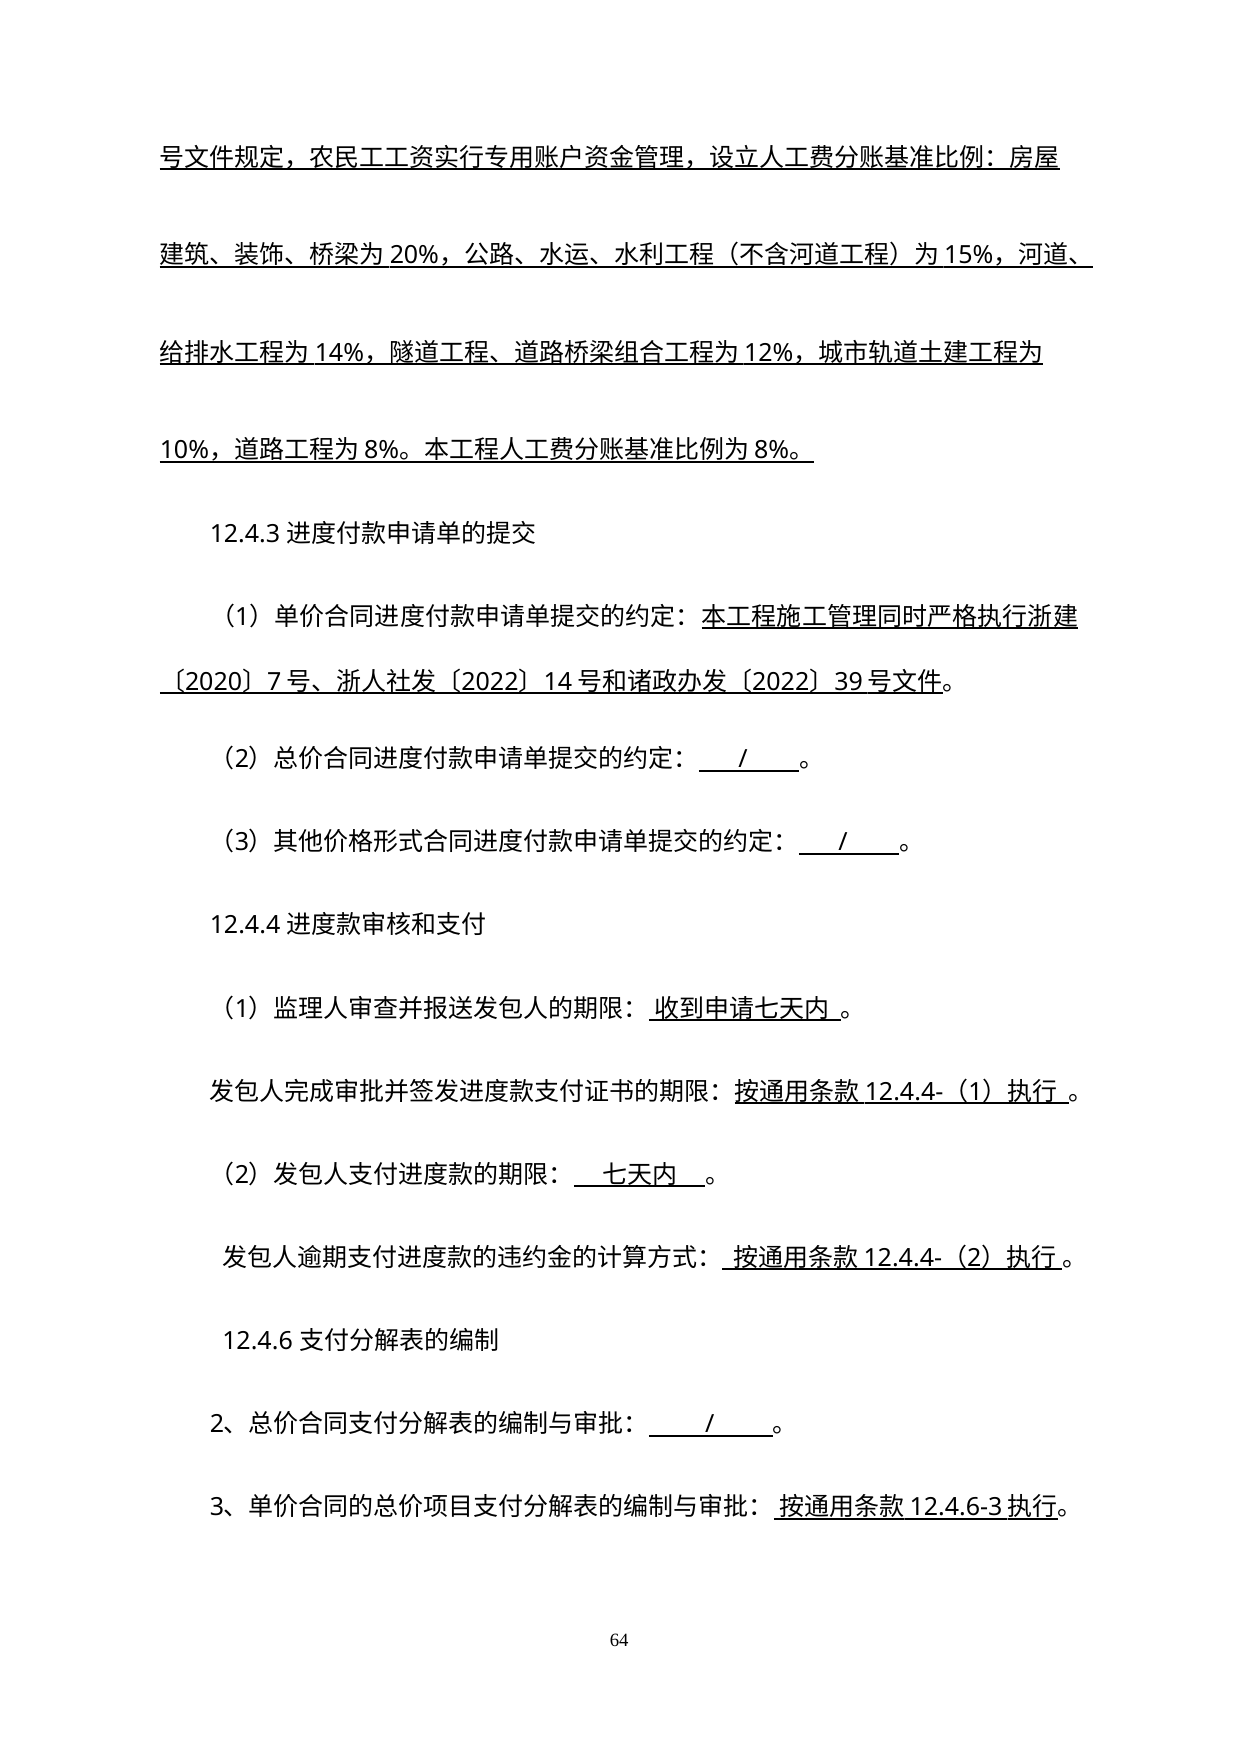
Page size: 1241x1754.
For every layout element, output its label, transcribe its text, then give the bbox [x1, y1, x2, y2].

text 2、总价合同支付分解表的编制与审批： / 。 [159, 1389, 1078, 1454]
text 12.4.3 进度付款申请单的提交 [159, 499, 1078, 564]
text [159, 123, 1078, 266]
text （1）监理人审查并报送发包人的期限： 收到申请七天内 。 [159, 974, 1078, 1039]
text 发包人逾期支付进度款的违约金的计算方式： 按通用条款12.4.4-（2）执行 。 [159, 1223, 1078, 1288]
text 发包人完成审批并签发进度款支付证书的期限：按通用条款12.4.4-（1）执行 。 [159, 1057, 1078, 1122]
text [159, 1472, 1078, 1537]
text 12.4.6 支付分解表的编制 [159, 1306, 1078, 1371]
text （1）单价合同进度付款申请单提交的约定：本工程施工管理同时严格执行浙建〔2020〕7号、浙人社发〔2022〕14号和诸政办发〔2022〕39号文件。 [160, 582, 1078, 712]
text （2）总价合同进度付款申请单提交的约定： / 。 [159, 724, 1078, 789]
text （2）发包人支付进度款的期限： 七天内 。 [159, 1140, 1078, 1205]
text （3）其他价格形式合同进度付款申请单提交的约定： / 。 [159, 807, 1078, 872]
text 12.4.4 进度款审核和支付 [159, 891, 1078, 956]
